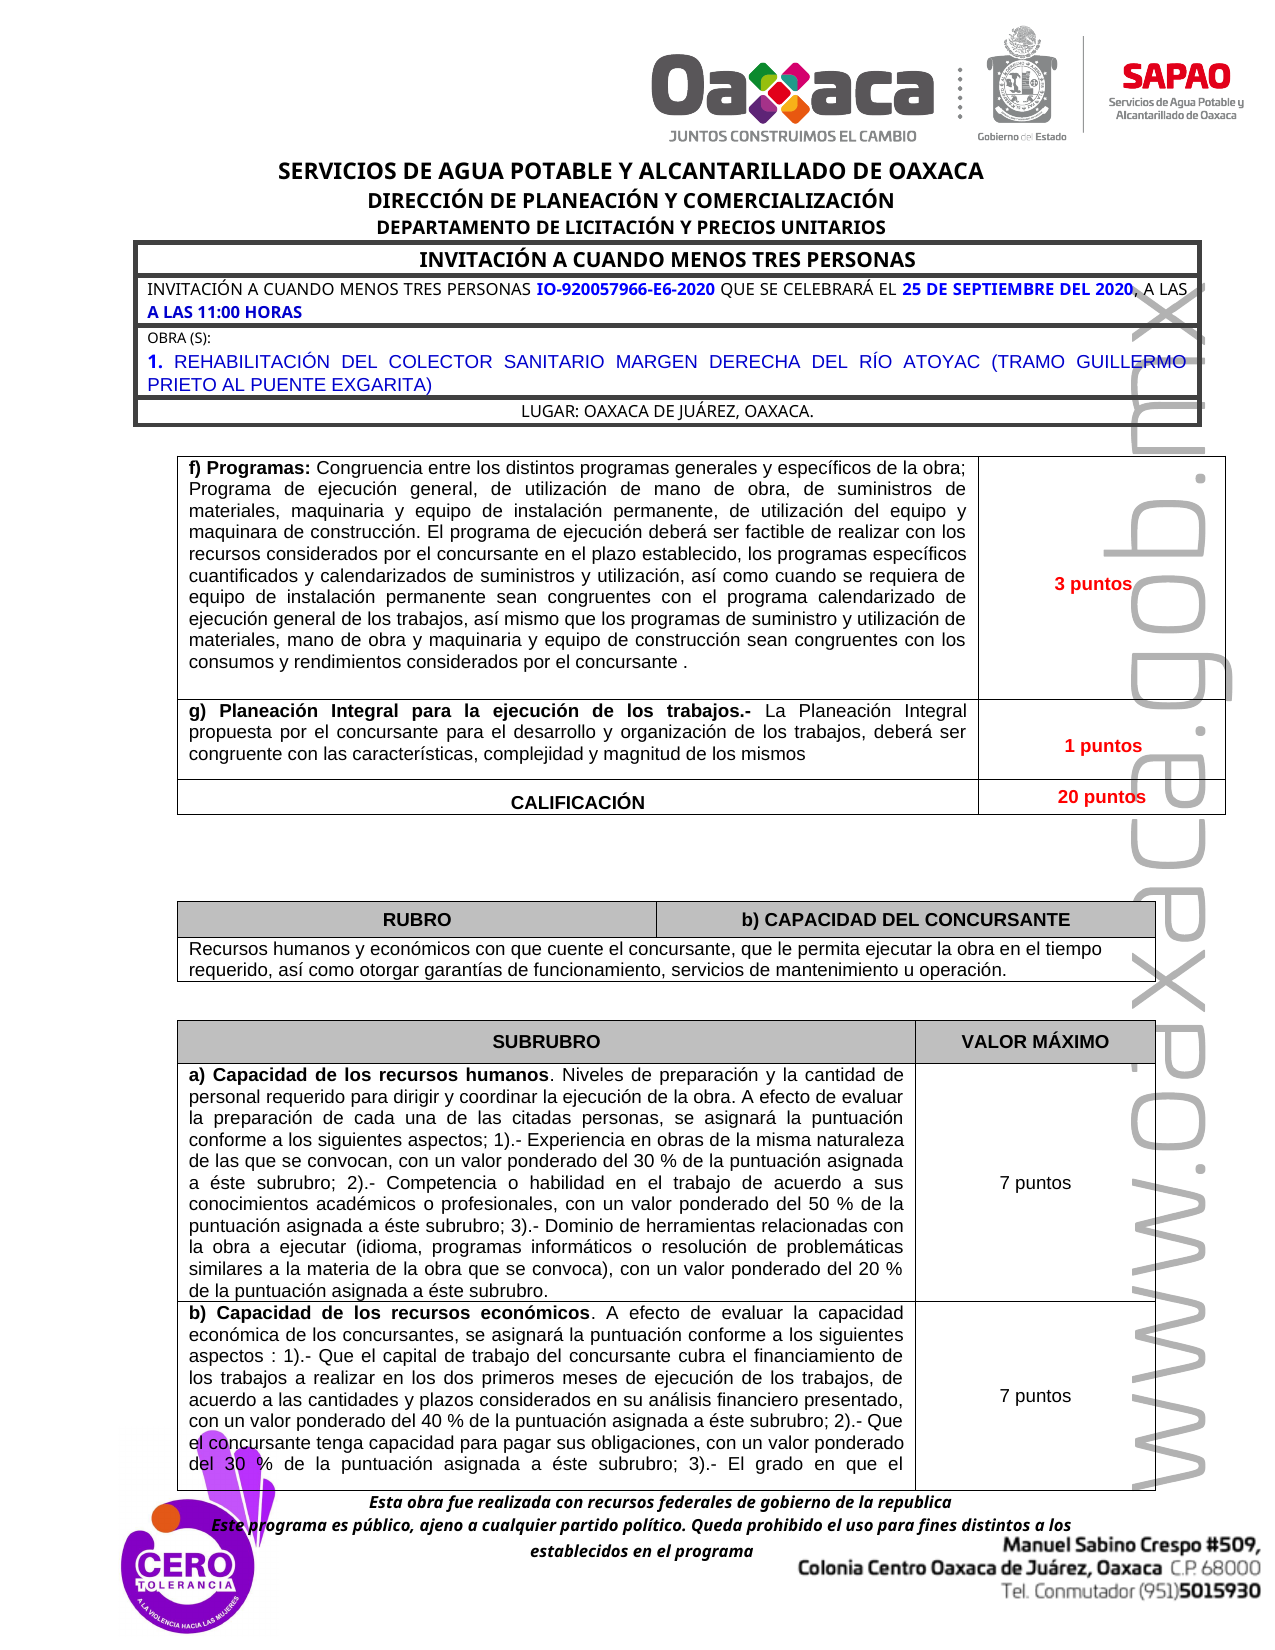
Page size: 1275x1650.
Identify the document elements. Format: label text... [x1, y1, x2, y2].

table_cell g) Planeación Integral para la ejecución de los trabajos.- La Planeación Integral propuesta por el concursante para el desarrollo y organización de los trabajos, deberá ser congruente con las características, complejidad y magnitud de los mismos [178, 700, 978, 778]
table_cell 3 puntos [979, 457, 1225, 699]
table_header RUBRO [178, 902, 656, 937]
table_cell 20 puntos [979, 780, 1225, 814]
picture [117, 1426, 279, 1637]
table_cell CALIFICACIÓN [178, 780, 978, 814]
table_cell Recursos humanos y económicos con que cuente el concursante, que le permita ejecutar la obra en el tiempo requerido, así como otorgar garantías de funcionamiento, servicios de mantenimiento u operación. [178, 938, 1155, 981]
table_header b) CAPACIDAD DEL CONCURSANTE [657, 902, 1155, 937]
table_cell [177, 982, 1155, 1020]
table_cell 7 puntos [916, 1302, 1155, 1490]
table_cell SUBRUBRO [178, 1021, 915, 1063]
table_cell a) Capacidad de los recursos humanos. Niveles de preparación y la cantidad de personal requerido para dirigir y coordinar la ejecución de la obra. A efecto de evaluar la preparación de cada una de las citadas personas, se asignará la puntuación conforme a los siguientes aspectos; 1).- Experiencia en obras de la misma naturaleza de las que se convocan, con un valor ponderado del 30 % de la puntuación asignada a éste subrubro; 2).- Competencia o habilidad en el trabajo de acuerdo a sus conocimientos académicos o profesionales, con un valor ponderado del 50 % de la puntuación asignada a éste subrubro; 3).- Dominio de herramientas relacionadas con la obra a ejecutar (idioma, programas informáticos o resolución de problemáticas similares a la materia de la obra que se convoca), con un valor ponderado del 20 % de la puntuación asignada a éste subrubro. [178, 1064, 915, 1301]
table_cell VALOR MÁXIMO [916, 1021, 1155, 1063]
table_cell 7 puntos [916, 1064, 1155, 1301]
picture [651, 10, 1257, 158]
table_cell f) Programas: Congruencia entre los distintos programas generales y específicos de la obra; Programa de ejecución general, de utilización de mano de obra, de suministros de materiales, maquinaria y equipo de instalación permanente, de utilización del equipo y maquinara de construcción. El programa de ejecución deberá ser factible de realizar con los recursos considerados por el concursante en el plazo establecido, los programas específicos cuantificados y calendarizados de suministros y utilización, así como cuando se requiera de equipo de instalación permanente sean congruentes con el programa calendarizado de ejecución general de los trabajos, así mismo que los programas de suministro y utilización de materiales, mano de obra y maquinaria y equipo de construcción sean congruentes con los consumos y rendimientos considerados por el concursante . [178, 457, 978, 699]
picture [773, 1528, 1275, 1610]
table_cell 1 puntos [979, 700, 1225, 778]
